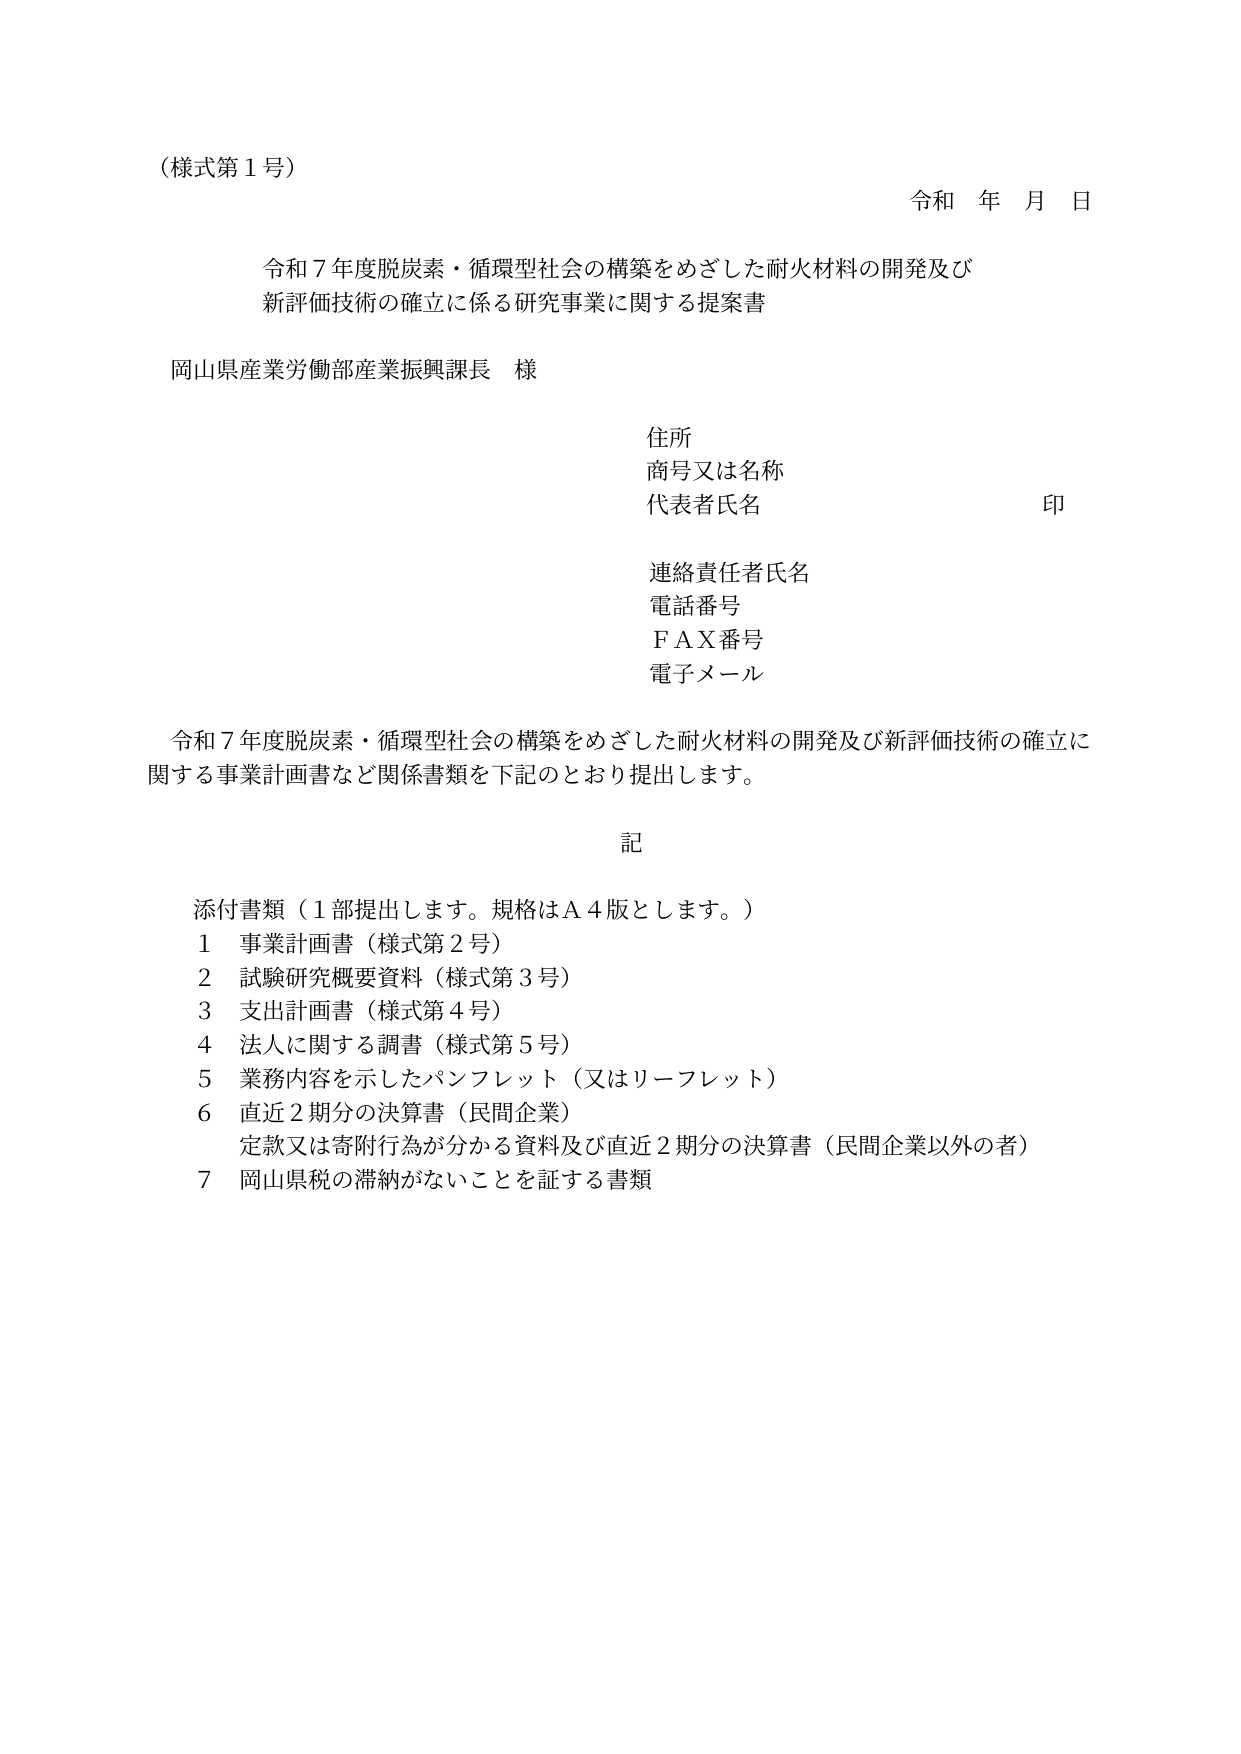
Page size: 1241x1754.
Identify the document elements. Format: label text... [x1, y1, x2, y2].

text 商号又は名称 [148, 453, 1092, 487]
text ＦＡＸ番号 [148, 622, 1092, 656]
text 記 [148, 824, 1092, 858]
text 電話番号 [148, 588, 1092, 622]
text 連絡責任者氏名 [148, 554, 1092, 588]
text 電子メール [148, 656, 1092, 689]
text 岡山県産業労働部産業振興課長 様 [148, 352, 1092, 386]
text ４ 法人に関する調書（様式第５号） [148, 1027, 1092, 1061]
text １ 事業計画書（様式第２号） [148, 926, 1092, 959]
text 住所 [148, 419, 1092, 453]
text 新評価技術の確立に係る研究事業に関する提案書 [148, 284, 1092, 318]
text 令和 年 月 日 [148, 183, 1092, 217]
text ３ 支出計画書（様式第４号） [148, 993, 1092, 1027]
text ７ 岡山県税の滞納がないことを証する書類 [193, 1162, 1092, 1196]
text 添付書類（１部提出します。規格はＡ４版とします。） [148, 892, 1092, 926]
text ６ 直近２期分の決算書（民間企業） [193, 1094, 1092, 1128]
text ５ 業務内容を示したパンフレット（又はリーフレット） [148, 1061, 1092, 1094]
text 令和７年度脱炭素・循環型社会の構築をめざした耐火材料の開発及び [148, 251, 1092, 284]
text 定款又は寄附行為が分かる資料及び直近２期分の決算書（民間企業以外の者） [239, 1128, 1092, 1162]
text 代表者氏名 印 [148, 487, 1092, 521]
text 令和７年度脱炭素・循環型社会の構築をめざした耐火材料の開発及び新評価技術の確立に関する事業計画書など関係書類を下記のとおり提出します。 [148, 723, 1092, 791]
text （様式第１号） [148, 149, 1092, 183]
text ２ 試験研究概要資料（様式第３号） [148, 959, 1092, 993]
